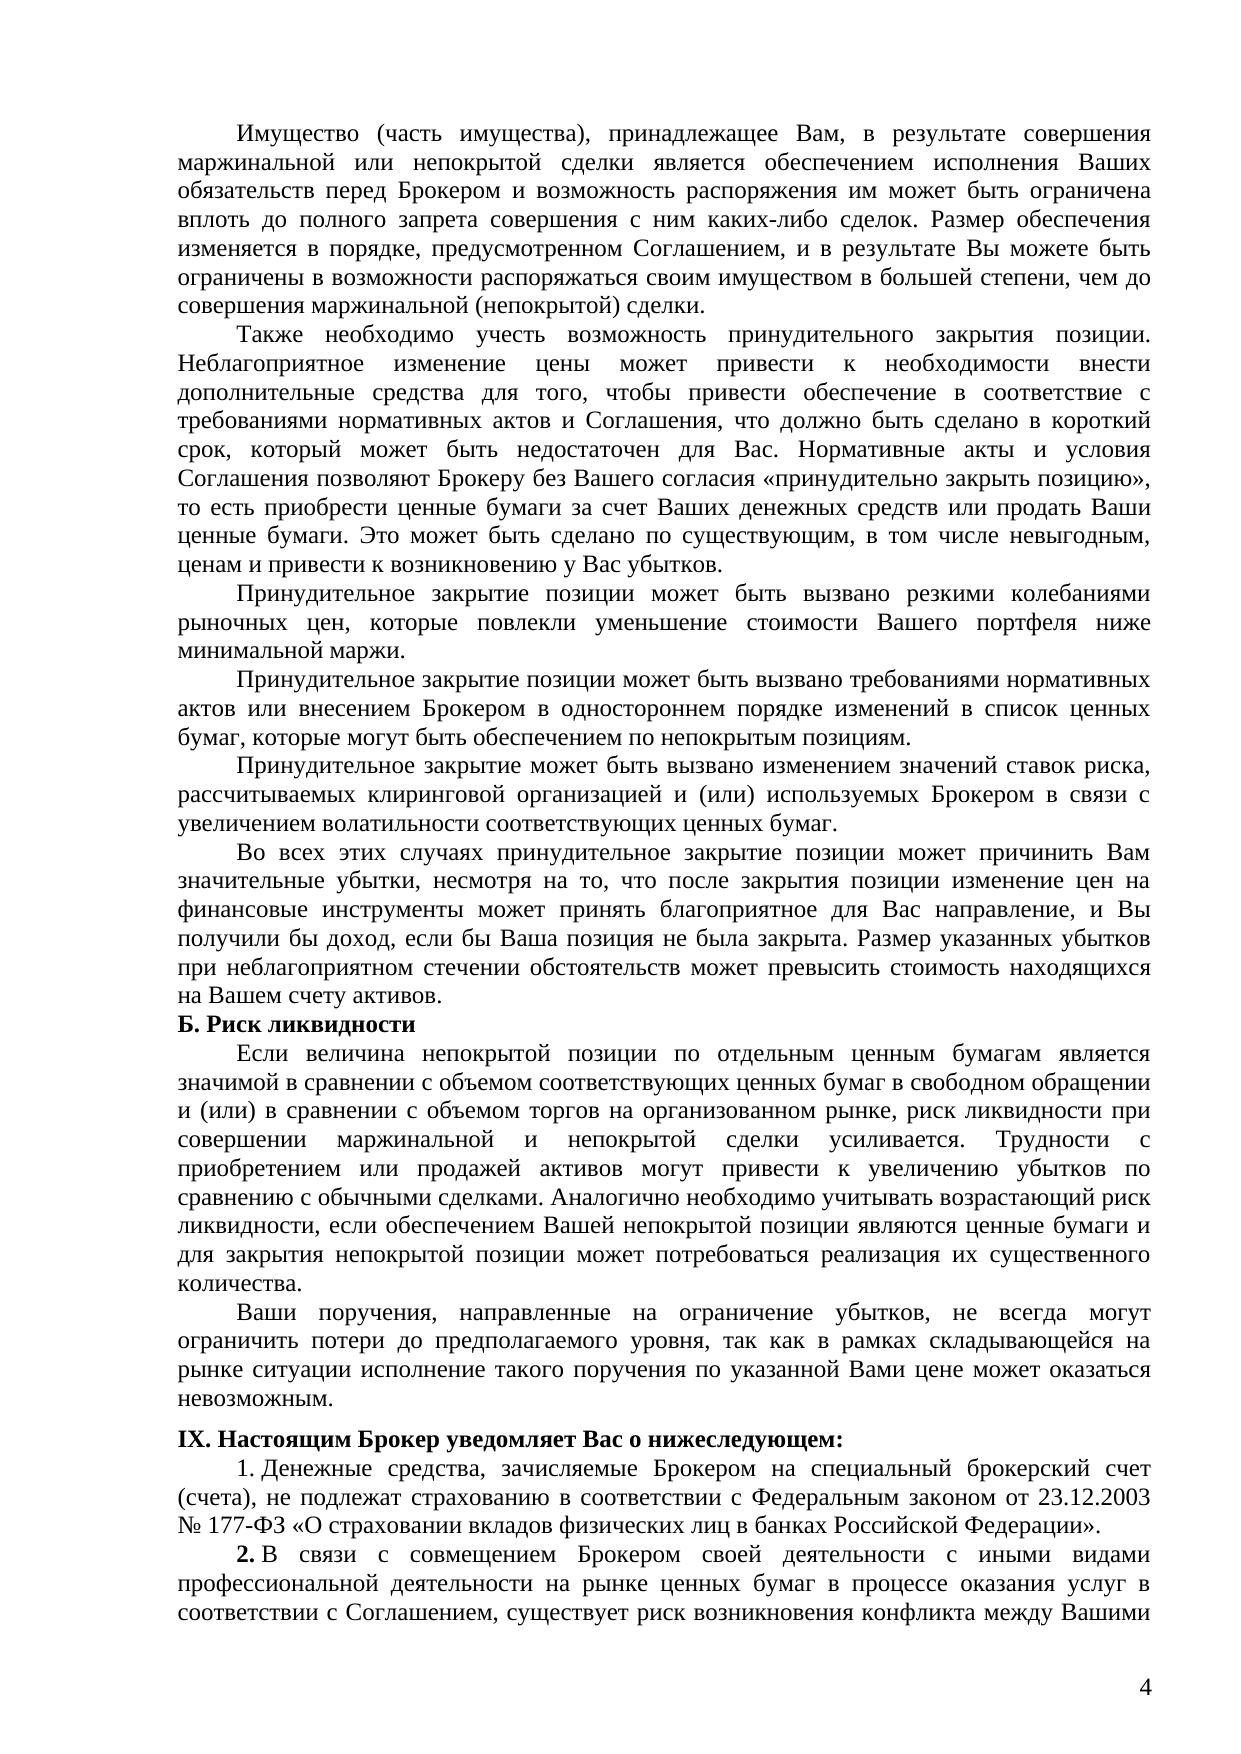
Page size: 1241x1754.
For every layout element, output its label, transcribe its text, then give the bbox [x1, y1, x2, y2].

text Принудительное закрытие может быть вызвано изменением значений ставок риска, рассчитываемых клиринговой организацией и (или) используемых Брокером в связи с увеличением волатильности соответствующих ценных бумаг. [177, 751, 1152, 837]
text Если величина непокрытой позиции по отдельным ценным бумагам является значимой в сравнении с объемом соответствующих ценных бумаг в свободном обращении и (или) в сравнении с объемом торгов на организованном рынке, риск ликвидности при совершении маржинальной и непокрытой сделки усиливается. Трудности с приобретением или продажей активов могут привести к увеличению убытков по сравнению с обычными сделками. Аналогично необходимо учитывать возрастающий риск ликвидности, если обеспечением Вашей непокрытой позиции являются ценные бумаги и для закрытия непокрытой позиции может потребоваться реализация их существенного количества. [177, 1038, 1152, 1297]
text 1. Денежные средства, зачисляемые Брокером на специальный брокерский счет (счета), не подлежат страхованию в соответствии с Федеральным законом от 23.12.2003 № 177-ФЗ «О страховании вкладов физических лиц в банках Российской Федерации». [177, 1453, 1152, 1539]
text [177, 1539, 1152, 1626]
text Ваши поручения, направленные на ограничение убытков, не всегда могут ограничить потери до предполагаемого уровня, так как в рамках складывающейся на рынке ситуации исполнение такого поручения по указанной Вами цене может оказаться невозможным. [177, 1297, 1152, 1412]
text IX. Настоящим Брокер уведомляет Вас о нижеследующем: [177, 1424, 1152, 1453]
text Принудительное закрытие позиции может быть вызвано резкими колебаниями рыночных цен, которые повлекли уменьшение стоимости Вашего портфеля ниже минимальной маржи. [177, 578, 1152, 664]
text Во всех этих случаях принудительное закрытие позиции может причинить Вам значительные убытки, несмотря на то, что после закрытия позиции изменение цен на финансовые инструменты может принять благоприятное для Вас направление, и Вы получили бы доход, если бы Ваша позиция не была закрыта. Размер указанных убытков при неблагоприятном стечении обстоятельств может превысить стоимость находящихся на Вашем счету активов. [177, 837, 1152, 1009]
text Также необходимо учесть возможность принудительного закрытия позиции. Неблагоприятное изменение цены может привести к необходимости внести дополнительные средства для того, чтобы привести обеспечение в соответствие с требованиями нормативных актов и Соглашения, что должно быть сделано в короткий срок, который может быть недостаточен для Вас. Нормативные акты и условия Соглашения позволяют Брокеру без Вашего согласия «принудительно закрыть позицию», то есть приобрести ценные бумаги за счет Ваших денежных средств или продать Ваши ценные бумаги. Это может быть сделано по существующим, в том числе невыгодным, ценам и привести к возникновению у Вас убытков. [177, 319, 1152, 578]
text Принудительное закрытие позиции может быть вызвано требованиями нормативных актов или внесением Брокером в одностороннем порядке изменений в список ценных бумаг, которые могут быть обеспечением по непокрытым позициям. [177, 664, 1152, 751]
text Имущество (часть имущества), принадлежащее Вам, в результате совершения маржинальной или непокрытой сделки является обеспечением исполнения Ваших обязательств перед Брокером и возможность распоряжения им может быть ограничена вплоть до полного запрета совершения с ним каких-либо сделок. Размер обеспечения изменяется в порядке, предусмотренном Соглашением, и в результате Вы можете быть ограничены в возможности распоряжаться своим имуществом в большей степени, чем до совершения маржинальной (непокрытой) сделки. [177, 118, 1152, 319]
text Б. Риск ликвидности [177, 1009, 1152, 1038]
